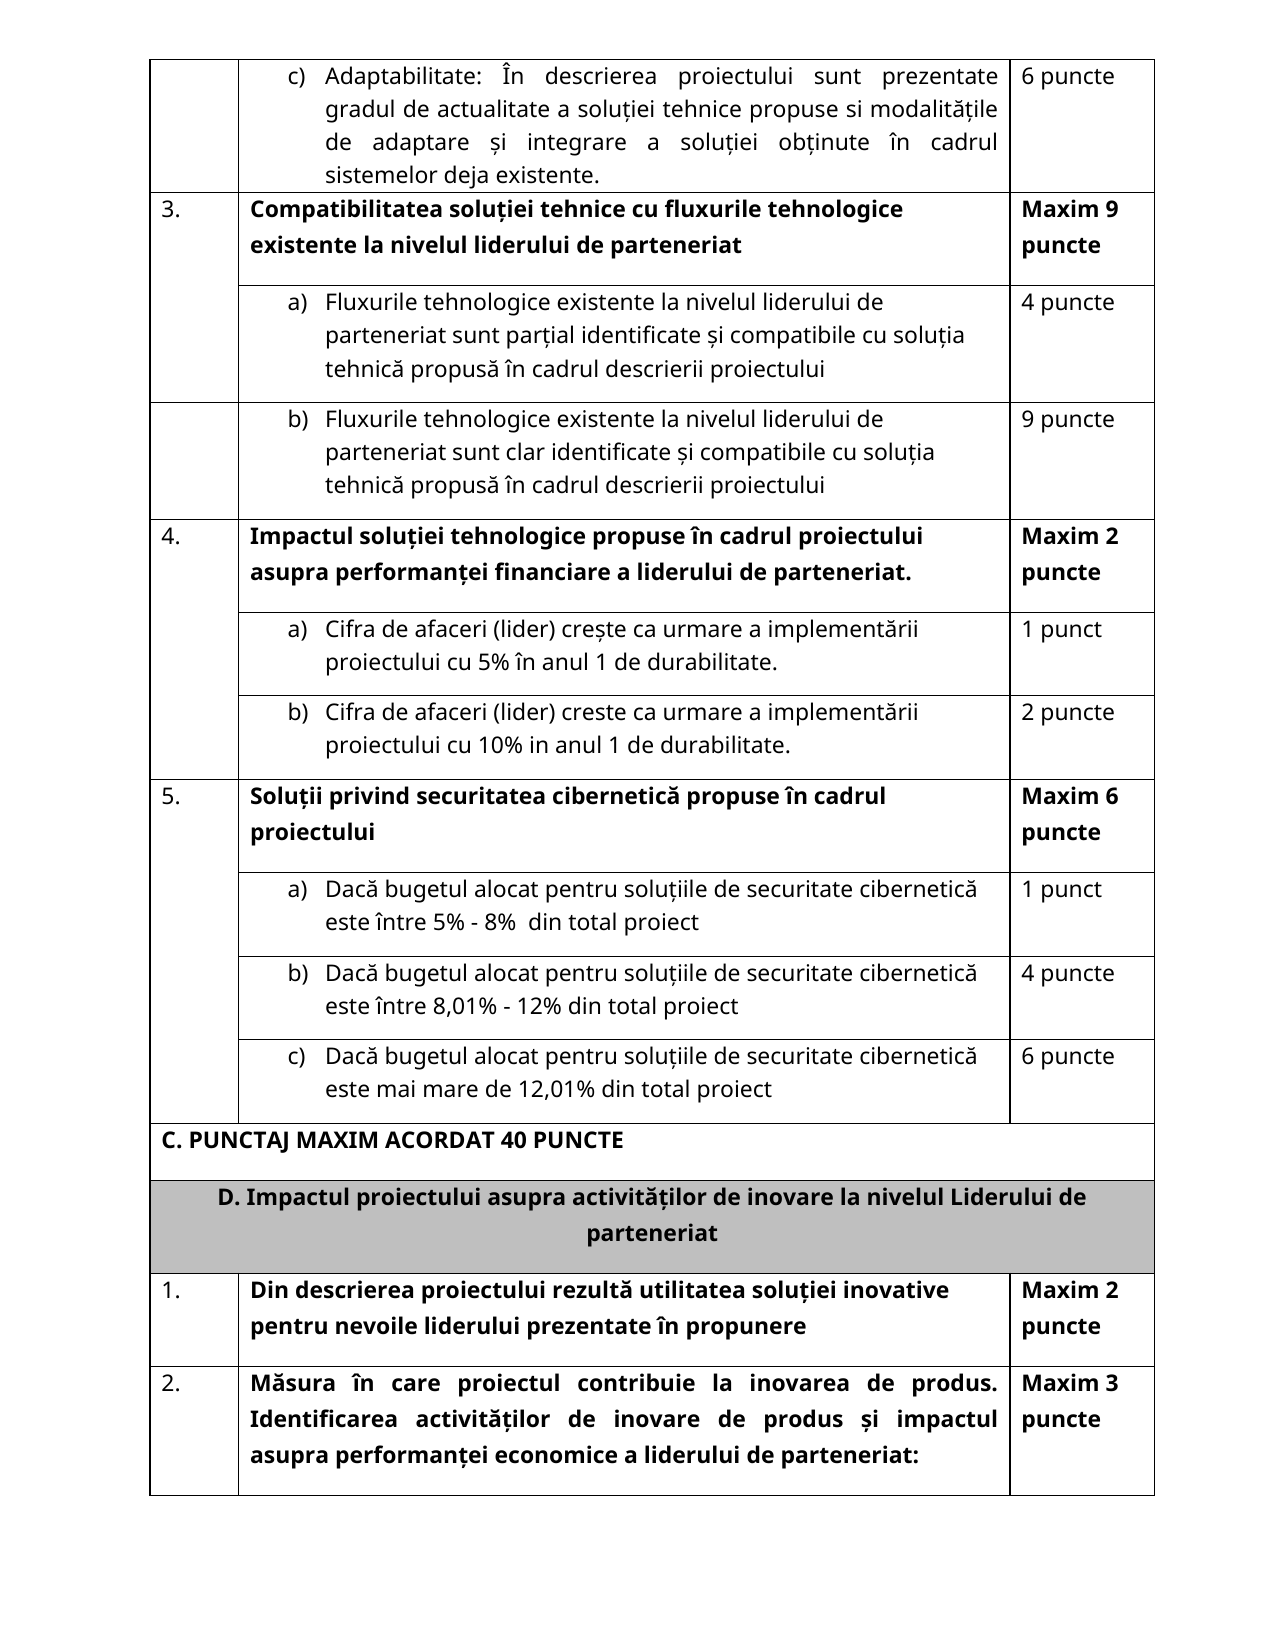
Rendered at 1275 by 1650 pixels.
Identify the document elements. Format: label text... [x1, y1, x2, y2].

table_cell Cifra de afaceri (lider) crește ca urmare a implementării proiectului cu 5% în anul 1 de durabilitate. [239, 613, 1009, 695]
table_cell 9 puncte [1011, 403, 1154, 519]
table_cell 1 punct [1011, 613, 1154, 695]
table_cell 6 puncte [1011, 60, 1154, 192]
table_cell Fluxurile tehnologice existente la nivelul liderului de parteneriat sunt parțial identificate și compatibile cu soluția tehnică propusă în cadrul descrierii proiectului [239, 286, 1009, 402]
table_cell Maxim 3 puncte [1011, 1367, 1154, 1494]
table_cell 4 puncte [1011, 286, 1154, 402]
table_cell Cifra de afaceri (lider) creste ca urmare a implementării proiectului cu 10% in anul 1 de durabilitate. [239, 696, 1009, 779]
table_cell Maxim 2 puncte [1011, 520, 1154, 612]
table_cell Maxim 6 puncte [1011, 780, 1154, 872]
table_cell Soluții privind securitatea cibernetică propuse în cadrul proiectului [239, 780, 1009, 872]
table_cell 4. [151, 520, 238, 779]
table_cell 5. [151, 780, 238, 1123]
table_cell Dacă bugetul alocat pentru soluțiile de securitate cibernetică este mai mare de 12,01% din total proiect [239, 1040, 1009, 1123]
table_cell [151, 403, 238, 519]
table_cell 3. [151, 193, 238, 402]
table_cell 6 puncte [1011, 1040, 1154, 1123]
table_cell D. Impactul proiectului asupra activităților de inovare la nivelul Liderului de parteneriat [151, 1181, 1154, 1273]
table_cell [239, 1367, 1009, 1494]
table_cell Din descrierea proiectului rezultă utilitatea soluției inovative pentru nevoile liderului prezentate în propunere [239, 1274, 1009, 1366]
table_cell Dacă bugetul alocat pentru soluțiile de securitate cibernetică este între 5% - 8% din total proiect [239, 873, 1009, 956]
table_cell 2. [151, 1367, 238, 1494]
table_cell Maxim 9 puncte [1011, 193, 1154, 285]
table_cell 4 puncte [1011, 957, 1154, 1039]
table_cell 1 punct [1011, 873, 1154, 956]
table_cell Impactul soluției tehnologice propuse în cadrul proiectului asupra performanței financiare a liderului de parteneriat. [239, 520, 1009, 612]
table_cell Adaptabilitate: În descrierea proiectului sunt prezentate gradul de actualitate a soluției tehnice propuse si modalitățile de adaptare și integrare a soluției obținute în cadrul sistemelor deja existente. [239, 60, 1009, 192]
table_cell 2 puncte [1011, 696, 1154, 779]
table_cell Compatibilitatea soluției tehnice cu fluxurile tehnologice existente la nivelul liderului de parteneriat [239, 193, 1009, 285]
table_cell 1. [151, 1274, 238, 1366]
table_cell Dacă bugetul alocat pentru soluțiile de securitate cibernetică este între 8,01% - 12% din total proiect [239, 957, 1009, 1039]
table_cell Fluxurile tehnologice existente la nivelul liderului de parteneriat sunt clar identificate și compatibile cu soluția tehnică propusă în cadrul descrierii proiectului [239, 403, 1009, 519]
table_cell Maxim 2 puncte [1011, 1274, 1154, 1366]
table_cell C. PUNCTAJ MAXIM ACORDAT 40 PUNCTE [151, 1124, 1154, 1180]
